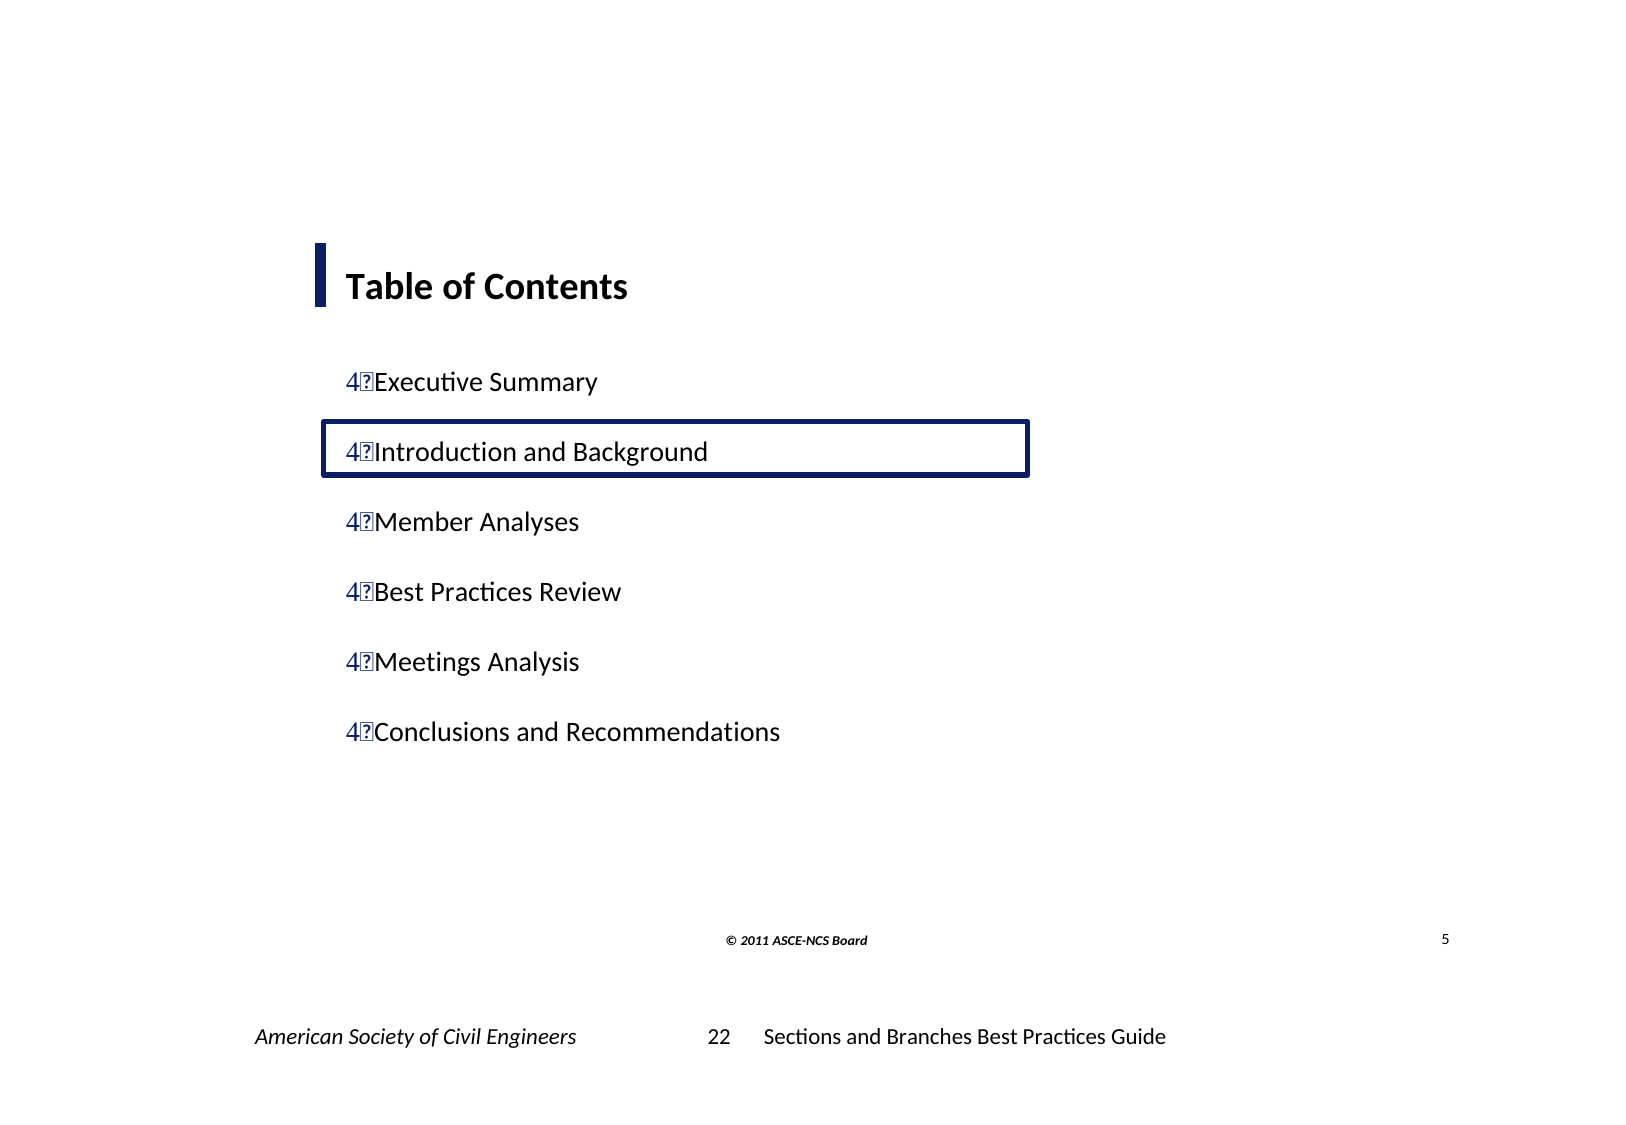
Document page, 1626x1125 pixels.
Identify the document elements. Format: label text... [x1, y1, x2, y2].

text Best Practices Review [346, 574, 1460, 608]
text Member Analyses [346, 504, 1460, 538]
text Conclusions and Recommendations [346, 714, 1460, 748]
text Introduction and Background [346, 434, 1460, 468]
text Meetings Analysis [346, 644, 1460, 678]
text Executive Summary [346, 364, 1460, 398]
text © 2011 ASCE-NCS Board 5 [725, 929, 1460, 949]
text Table of Contents [346, 262, 1460, 309]
